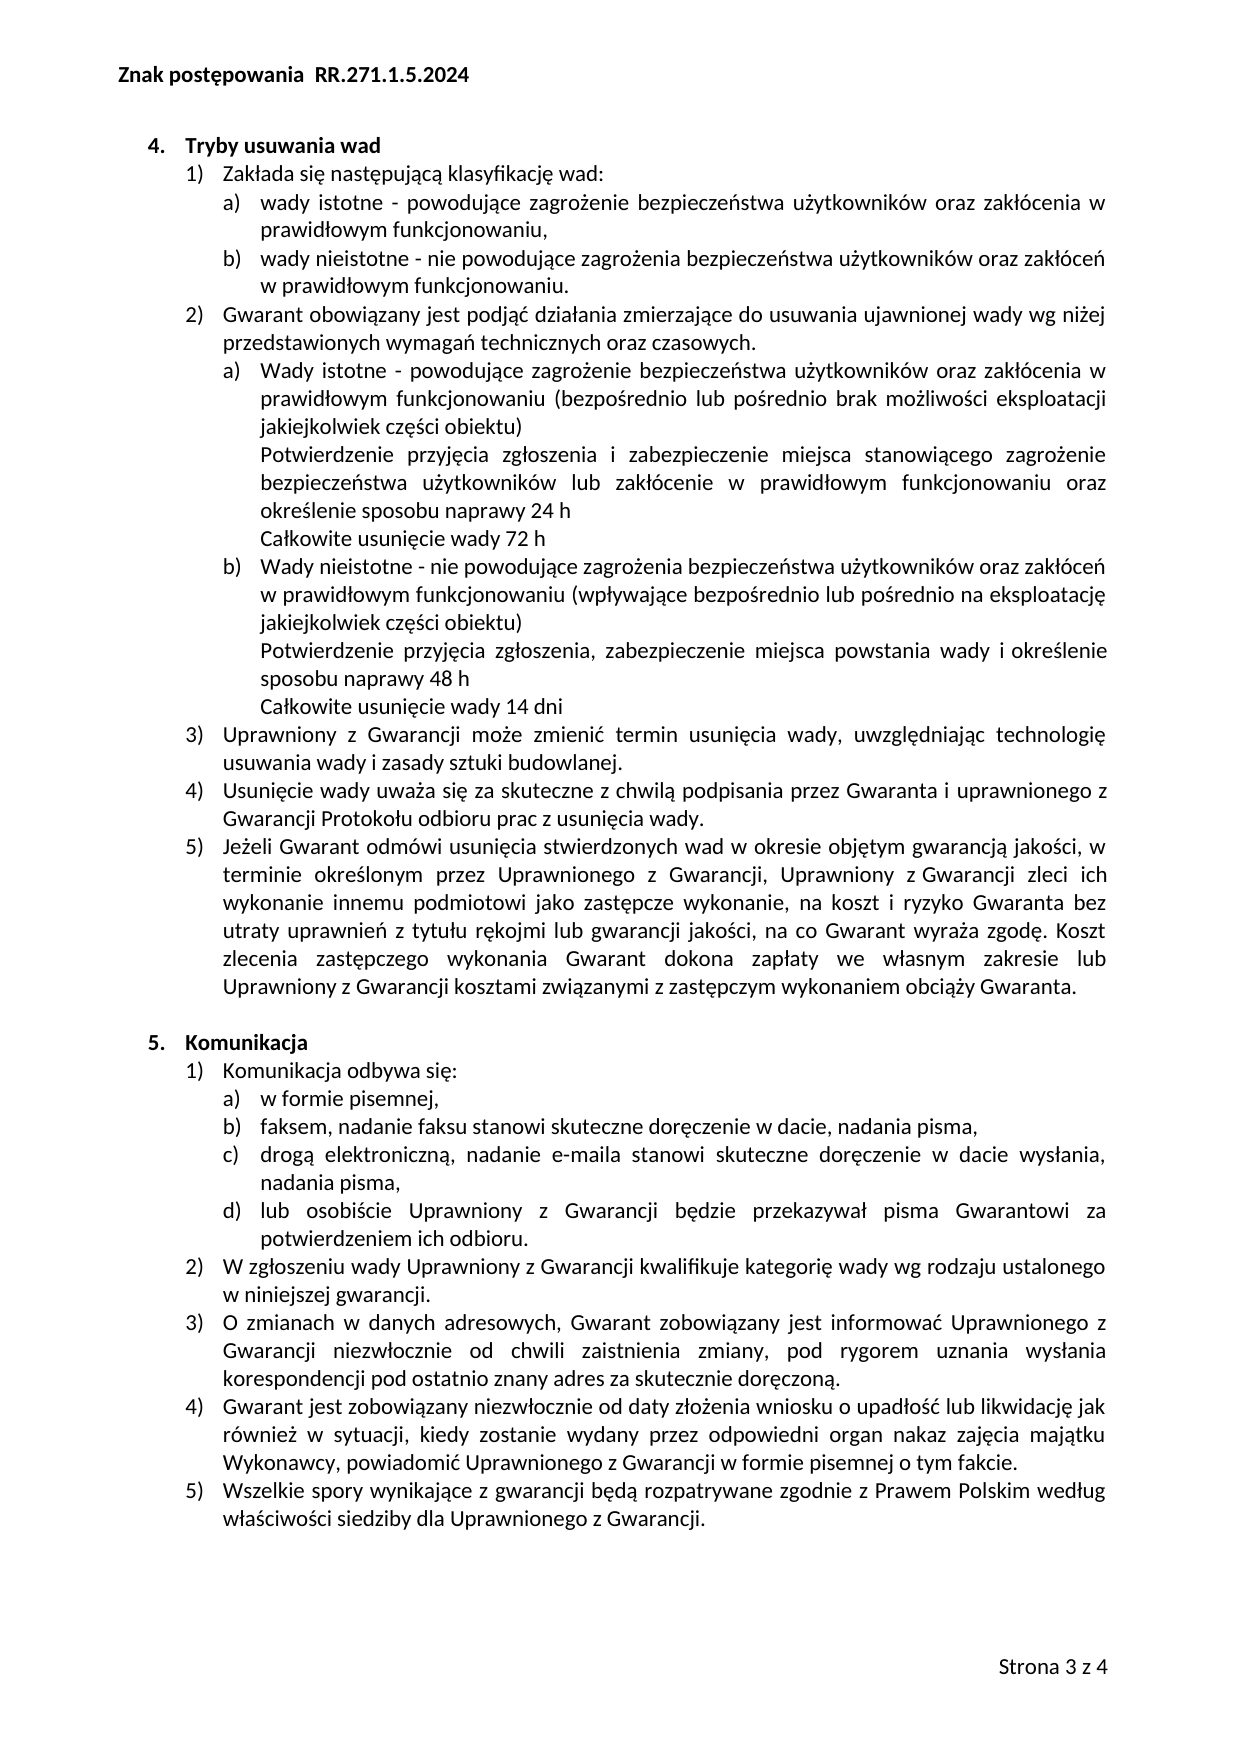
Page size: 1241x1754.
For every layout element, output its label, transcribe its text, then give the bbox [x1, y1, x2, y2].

list w formie pisemnej, [223, 1084, 1107, 1112]
list Potwierdzenie przyjęcia zgłoszenia i zabezpieczenie miejsca stanowiącego zagrożenie bezpieczeństwa użytkowników lub zakłócenie w prawidłowym funkcjonowaniu oraz określenie sposobu naprawy 24 h [260, 440, 1107, 524]
list Tryby usuwania wad [148, 132, 1107, 159]
list Zakłada się następującą klasyfikację wad: [185, 159, 1107, 188]
text Całkowite usunięcie wady 72 h [251, 524, 1107, 552]
list Wady nieistotne - nie powodujące zagrożenia bezpieczeństwa użytkowników oraz zakłóceń w prawidłowym funkcjonowaniu (wpływające bezpośrednio lub pośrednio na eksploatację jakiejkolwiek części obiektu) [223, 552, 1107, 636]
list wady istotne - powodujące zagrożenie bezpieczeństwa użytkowników oraz zakłócenia w prawidłowym funkcjonowaniu, [223, 188, 1107, 244]
list Usunięcie wady uważa się za skuteczne z chwilą podpisania przez Gwaranta i uprawnionego z Gwarancji Protokołu odbioru prac z usunięcia wady. [185, 776, 1107, 832]
list Gwarant obowiązany jest podjąć działania zmierzające do usuwania ujawnionej wady wg niżej przedstawionych wymagań technicznych oraz czasowych. [185, 300, 1107, 356]
text Całkowite usunięcie wady 14 dni [251, 692, 1107, 720]
list Wady istotne - powodujące zagrożenie bezpieczeństwa użytkowników oraz zakłócenia w prawidłowym funkcjonowaniu (bezpośrednio lub pośrednio brak możliwości eksploatacji jakiejkolwiek części obiektu) [223, 356, 1107, 440]
list O zmianach w danych adresowych, Gwarant zobowiązany jest informować Uprawnionego z Gwarancji niezwłocznie od chwili zaistnienia zmiany, pod rygorem uznania wysłania korespondencji pod ostatnio znany adres za skutecznie doręczoną. [185, 1308, 1107, 1392]
list lub osobiście Uprawniony z Gwarancji będzie przekazywał pisma Gwarantowi za potwierdzeniem ich odbioru. [223, 1196, 1107, 1252]
list wady nieistotne - nie powodujące zagrożenia bezpieczeństwa użytkowników oraz zakłóceń w prawidłowym funkcjonowaniu. [223, 244, 1107, 300]
list Uprawniony z Gwarancji może zmienić termin usunięcia wady, uwzględniając technologię usuwania wady i zasady sztuki budowlanej. [185, 720, 1107, 776]
list Jeżeli Gwarant odmówi usunięcia stwierdzonych wad w okresie objętym gwarancją jakości, w terminie określonym przez Uprawnionego z Gwarancji, Uprawniony z Gwarancji zleci ich wykonanie innemu podmiotowi jako zastępcze wykonanie, na koszt i ryzyko Gwaranta bez utraty uprawnień z tytułu rękojmi lub gwarancji jakości, na co Gwarant wyraża zgodę. Koszt zlecenia zastępczego wykonania Gwarant dokona zapłaty we własnym zakresie lub Uprawniony z Gwarancji kosztami związanymi z zastępczym wykonaniem obciąży Gwaranta. [185, 832, 1107, 1000]
list Komunikacja odbywa się: [185, 1056, 1107, 1084]
list W zgłoszeniu wady Uprawniony z Gwarancji kwalifikuje kategorię wady wg rodzaju ustalonego w niniejszej gwarancji. [185, 1252, 1107, 1308]
list drogą elektroniczną, nadanie e-maila stanowi skuteczne doręczenie w dacie wysłania, nadania pisma, [223, 1140, 1107, 1196]
list Gwarant jest zobowiązany niezwłocznie od daty złożenia wniosku o upadłość lub likwidację jak również w sytuacji, kiedy zostanie wydany przez odpowiedni organ nakaz zajęcia majątku Wykonawcy, powiadomić Uprawnionego z Gwarancji w formie pisemnej o tym fakcie. [185, 1392, 1107, 1477]
list Wszelkie spory wynikające z gwarancji będą rozpatrywane zgodnie z Prawem Polskim według właściwości siedziby dla Uprawnionego z Gwarancji. [185, 1477, 1107, 1533]
list Komunikacja [148, 1028, 1107, 1056]
list faksem, nadanie faksu stanowi skuteczne doręczenie w dacie, nadania pisma, [223, 1112, 1107, 1140]
list Potwierdzenie przyjęcia zgłoszenia, zabezpieczenie miejsca powstania wady i określenie sposobu naprawy 48 h [260, 636, 1107, 692]
